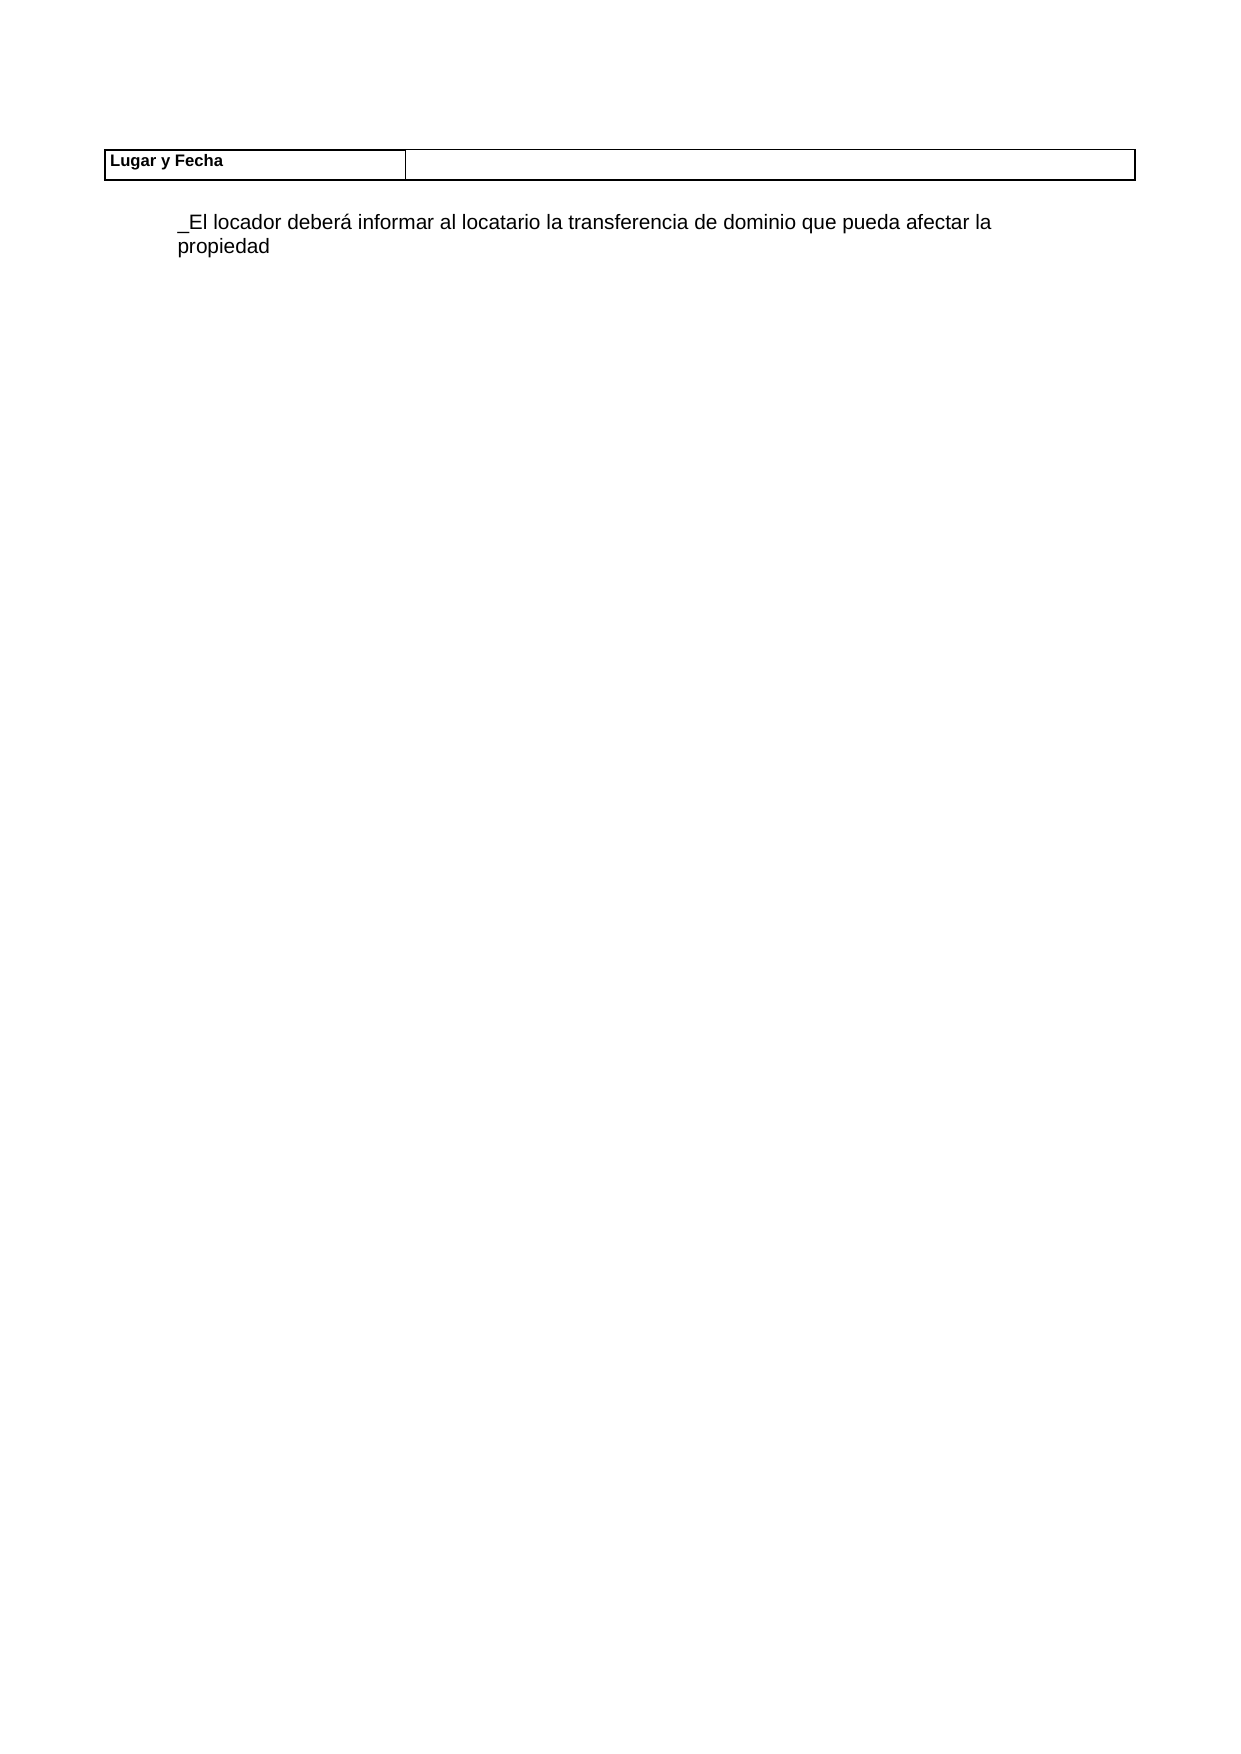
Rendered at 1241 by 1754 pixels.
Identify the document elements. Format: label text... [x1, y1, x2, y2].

table_cell Lugar y Fecha [106, 151, 405, 179]
table_cell [406, 150, 1134, 179]
text _El locador deberá informar al locatario la transferencia de dominio que pueda afectar la propiedad [177, 210, 1063, 258]
